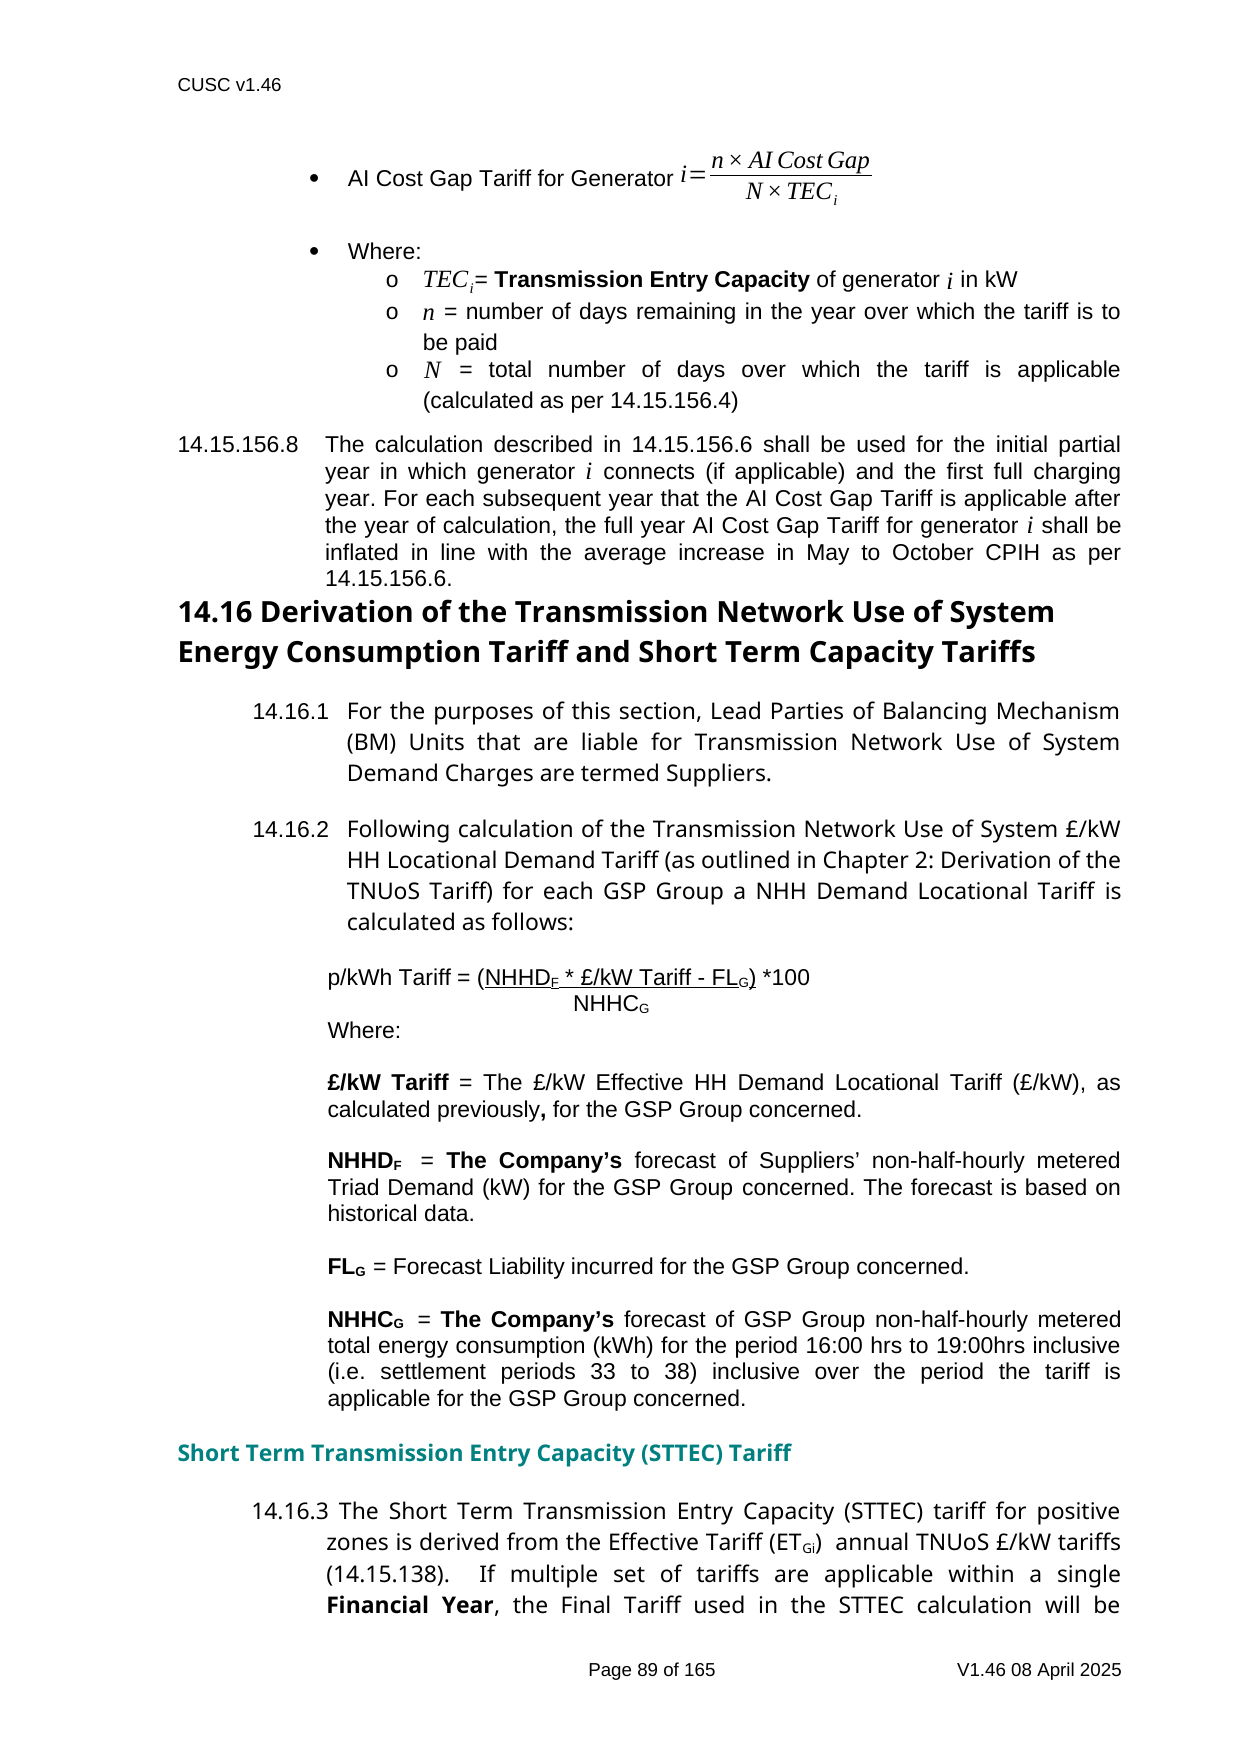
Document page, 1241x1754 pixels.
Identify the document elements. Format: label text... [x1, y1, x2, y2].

subtitle 14.16 Derivation of the Transmission Network Use of System Energy Consumption Tariff and Short Term Capacity Tariffs [177, 592, 1121, 671]
text Where: [252, 1017, 1121, 1043]
text p/kWh Tariff = (NHHDF * £/kW Tariff - FLG) *100 [252, 964, 1121, 990]
text NHHDF = The Company’s forecast of Suppliers’ non-half-hourly metered Triad Demand (kW) for the GSP Group concerned. The forecast is based on historical data. [327, 1147, 1121, 1227]
list For the purposes of this section, Lead Parties of Balancing Mechanism (BM) Units that are liable for Transmission Network Use of System Demand Charges are termed Suppliers. [252, 695, 1121, 789]
list = total number of days over which the tariff is applicable (calculated as per 14.15.156.4) [385, 356, 1121, 413]
list Following calculation of the Transmission Network Use of System £/kW HH Locational Demand Tariff (as outlined in Chapter 2: Derivation of the TNUoS Tariff) for each GSP Group a NHH Demand Locational Tariff is calculated as follows: [252, 813, 1121, 938]
text 14.15.156.8 The calculation described in 14.15.156.6 shall be used for the initial partial year in which generator connects (if applicable) and the first full charging year. For each subsequent year that the AI Cost Gap Tariff is applicable after the year of calculation, the full year AI Cost Gap Tariff for generator shall be inflated in line with the average increase in May to October CPIH as per 14.15.156.6. [177, 431, 1121, 592]
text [251, 1495, 1121, 1620]
list = number of days remaining in the year over which the tariff is to be paid [385, 298, 1121, 355]
text £/kW Tariff = The £/kW Effective HH Demand Locational Tariff (£/kW), as calculated previously, for the GSP Group concerned. [252, 1069, 1121, 1122]
text NHHCG [177, 990, 1121, 1017]
list Where: [310, 238, 1121, 264]
subtitle Short Term Transmission Entry Capacity (STTEC) Tariff [177, 1437, 1121, 1469]
list = Transmission Entry Capacity of generator in kW [385, 266, 1121, 297]
text NHHCG = The Company’s forecast of GSP Group non-half-hourly metered total energy consumption (kWh) for the period 16:00 hrs to 19:00hrs inclusive (i.e. settlement periods 33 to 38) inclusive over the period the tariff is applicable for the GSP Group concerned. [327, 1306, 1121, 1411]
list AI Cost Gap Tariff for Generator [310, 146, 1121, 209]
text FLG = Forecast Liability incurred for the GSP Group concerned. [327, 1253, 1121, 1279]
